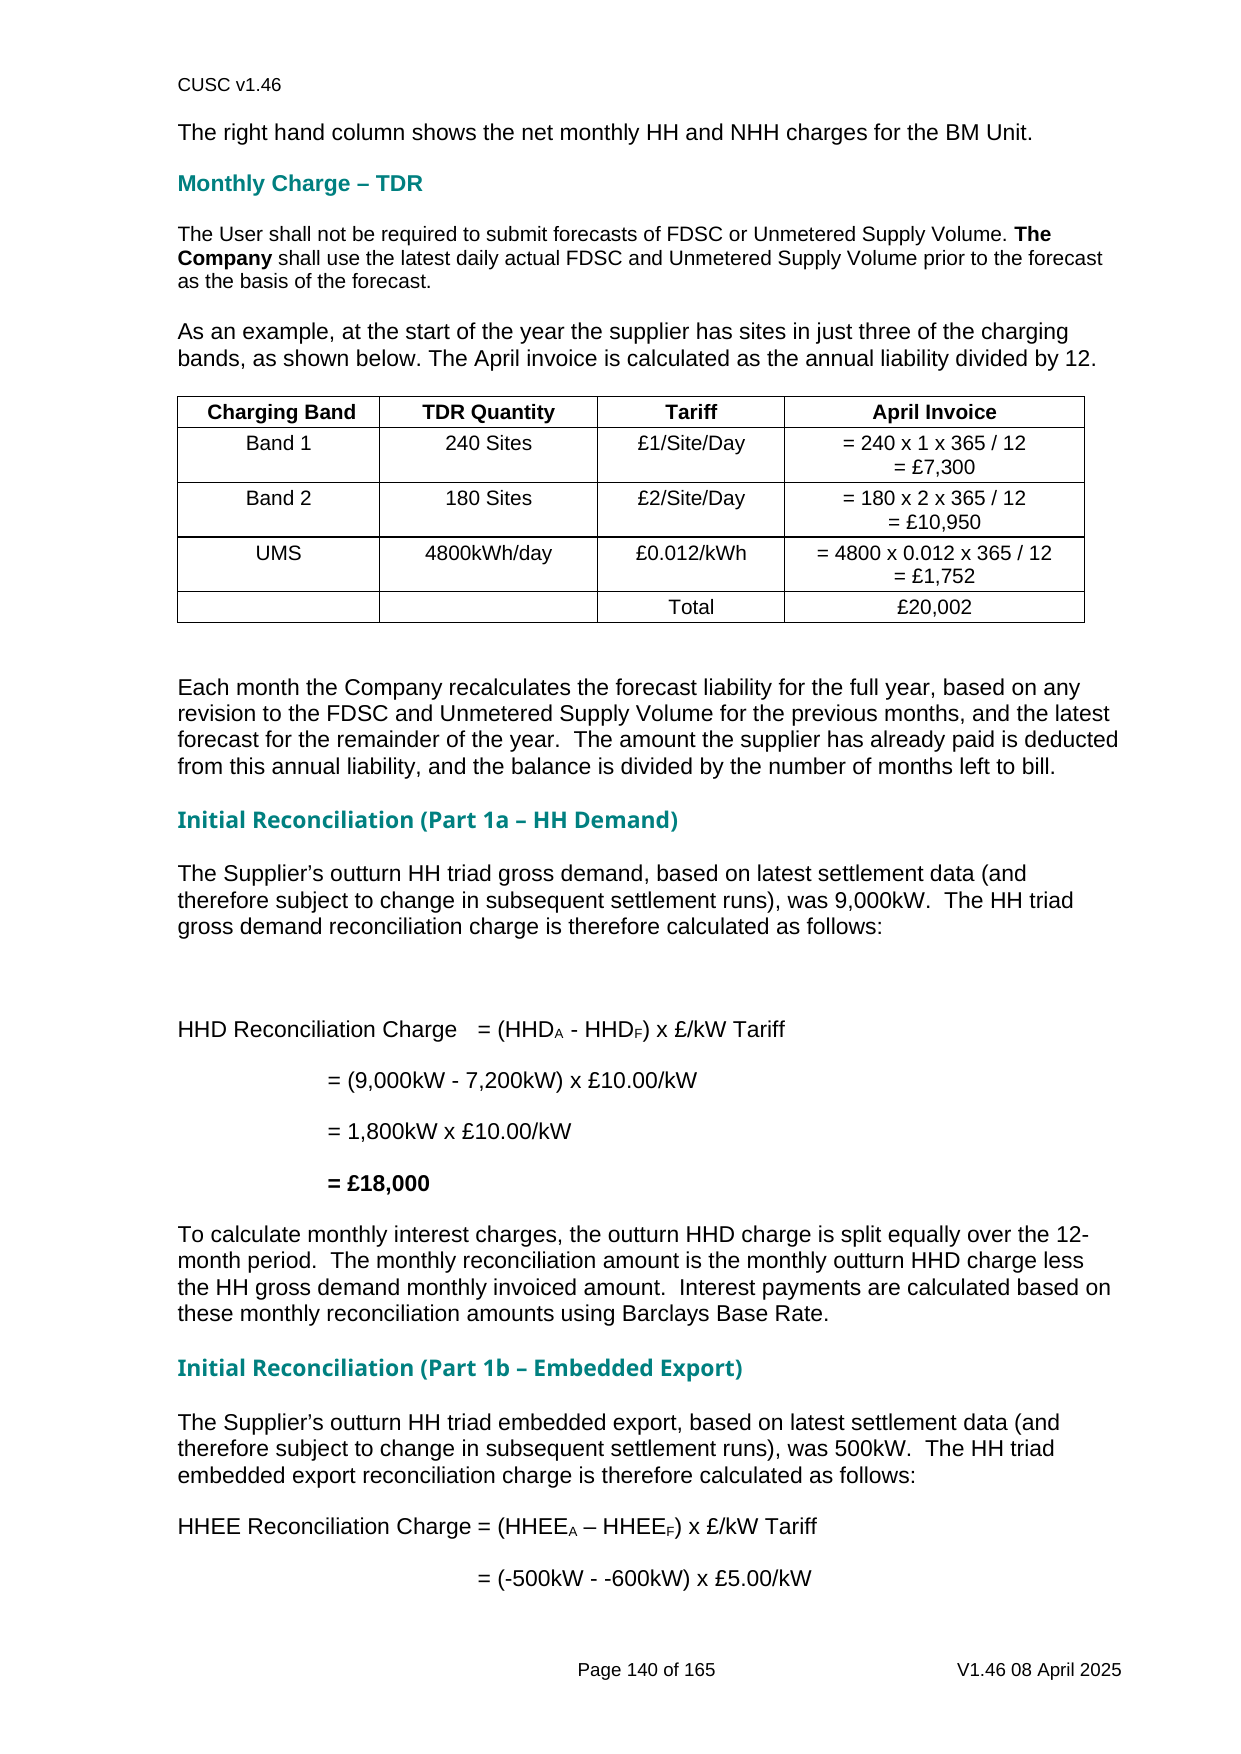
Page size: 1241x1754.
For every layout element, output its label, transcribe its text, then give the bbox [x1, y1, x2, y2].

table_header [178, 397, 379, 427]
text The right hand column shows the net monthly HH and NHH charges for the BM Unit. [177, 119, 1121, 145]
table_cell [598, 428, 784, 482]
text HHD Reconciliation Charge = (HHDA - HHDF) x £/kW Tariff [177, 1016, 1121, 1042]
text As an example, at the start of the year the supplier has sites in just three of the charging bands, as shown below. The April invoice is calculated as the annual liability divided by 12. [177, 318, 1121, 371]
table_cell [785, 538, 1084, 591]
subtitle Initial Reconciliation (Part 1b – Embedded Export) [177, 1351, 1121, 1383]
text HHEE Reconciliation Charge = (HHEEA – HHEEF) x £/kW Tariff [177, 1513, 1121, 1539]
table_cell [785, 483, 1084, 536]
text Each month the Company recalculates the forecast liability for the full year, based on any revision to the FDSC and Unmetered Supply Volume for the previous months, and the latest forecast for the remainder of the year. The amount the supplier has already paid is deducted from this annual liability, and the balance is divided by the number of months left to bill. [177, 673, 1121, 779]
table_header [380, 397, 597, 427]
text Monthly Charge – TDR [177, 170, 1121, 196]
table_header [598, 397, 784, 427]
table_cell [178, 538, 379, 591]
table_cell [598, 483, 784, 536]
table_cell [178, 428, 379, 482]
text = 1,800kW x £10.00/kW [177, 1118, 1121, 1145]
text = (-500kW - -600kW) x £5.00/kW [177, 1564, 1121, 1591]
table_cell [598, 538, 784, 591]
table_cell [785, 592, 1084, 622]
text The Supplier’s outturn HH triad embedded export, based on latest settlement data (and therefore subject to change in subsequent settlement runs), was 500kW. The HH triad embedded export reconciliation charge is therefore calculated as follows: [177, 1409, 1121, 1488]
text The Supplier’s outturn HH triad gross demand, based on latest settlement data (and therefore subject to change in subsequent settlement runs), was 9,000kW. The HH triad gross demand reconciliation charge is therefore calculated as follows: [177, 860, 1121, 939]
text The User shall not be required to submit forecasts of FDSC or Unmetered Supply Volume. The Company shall use the latest daily actual FDSC and Unmetered Supply Volume prior to the forecast as the basis of the forecast. [177, 221, 1121, 293]
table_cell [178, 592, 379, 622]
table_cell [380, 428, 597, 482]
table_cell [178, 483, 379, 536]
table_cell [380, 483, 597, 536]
text = £18,000 [177, 1170, 1121, 1196]
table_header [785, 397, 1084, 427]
subtitle Initial Reconciliation (Part 1a – HH Demand) [177, 804, 1121, 835]
text = (9,000kW - 7,200kW) x £10.00/kW [177, 1067, 1121, 1093]
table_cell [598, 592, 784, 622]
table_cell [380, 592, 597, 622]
text To calculate monthly interest charges, the outturn HHD charge is split equally over the 12-month period. The monthly reconciliation amount is the monthly outturn HHD charge less the HH gross demand monthly invoiced amount. Interest payments are calculated based on these monthly reconciliation amounts using Barclays Base Rate. [177, 1221, 1121, 1326]
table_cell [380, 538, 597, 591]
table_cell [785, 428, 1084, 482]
